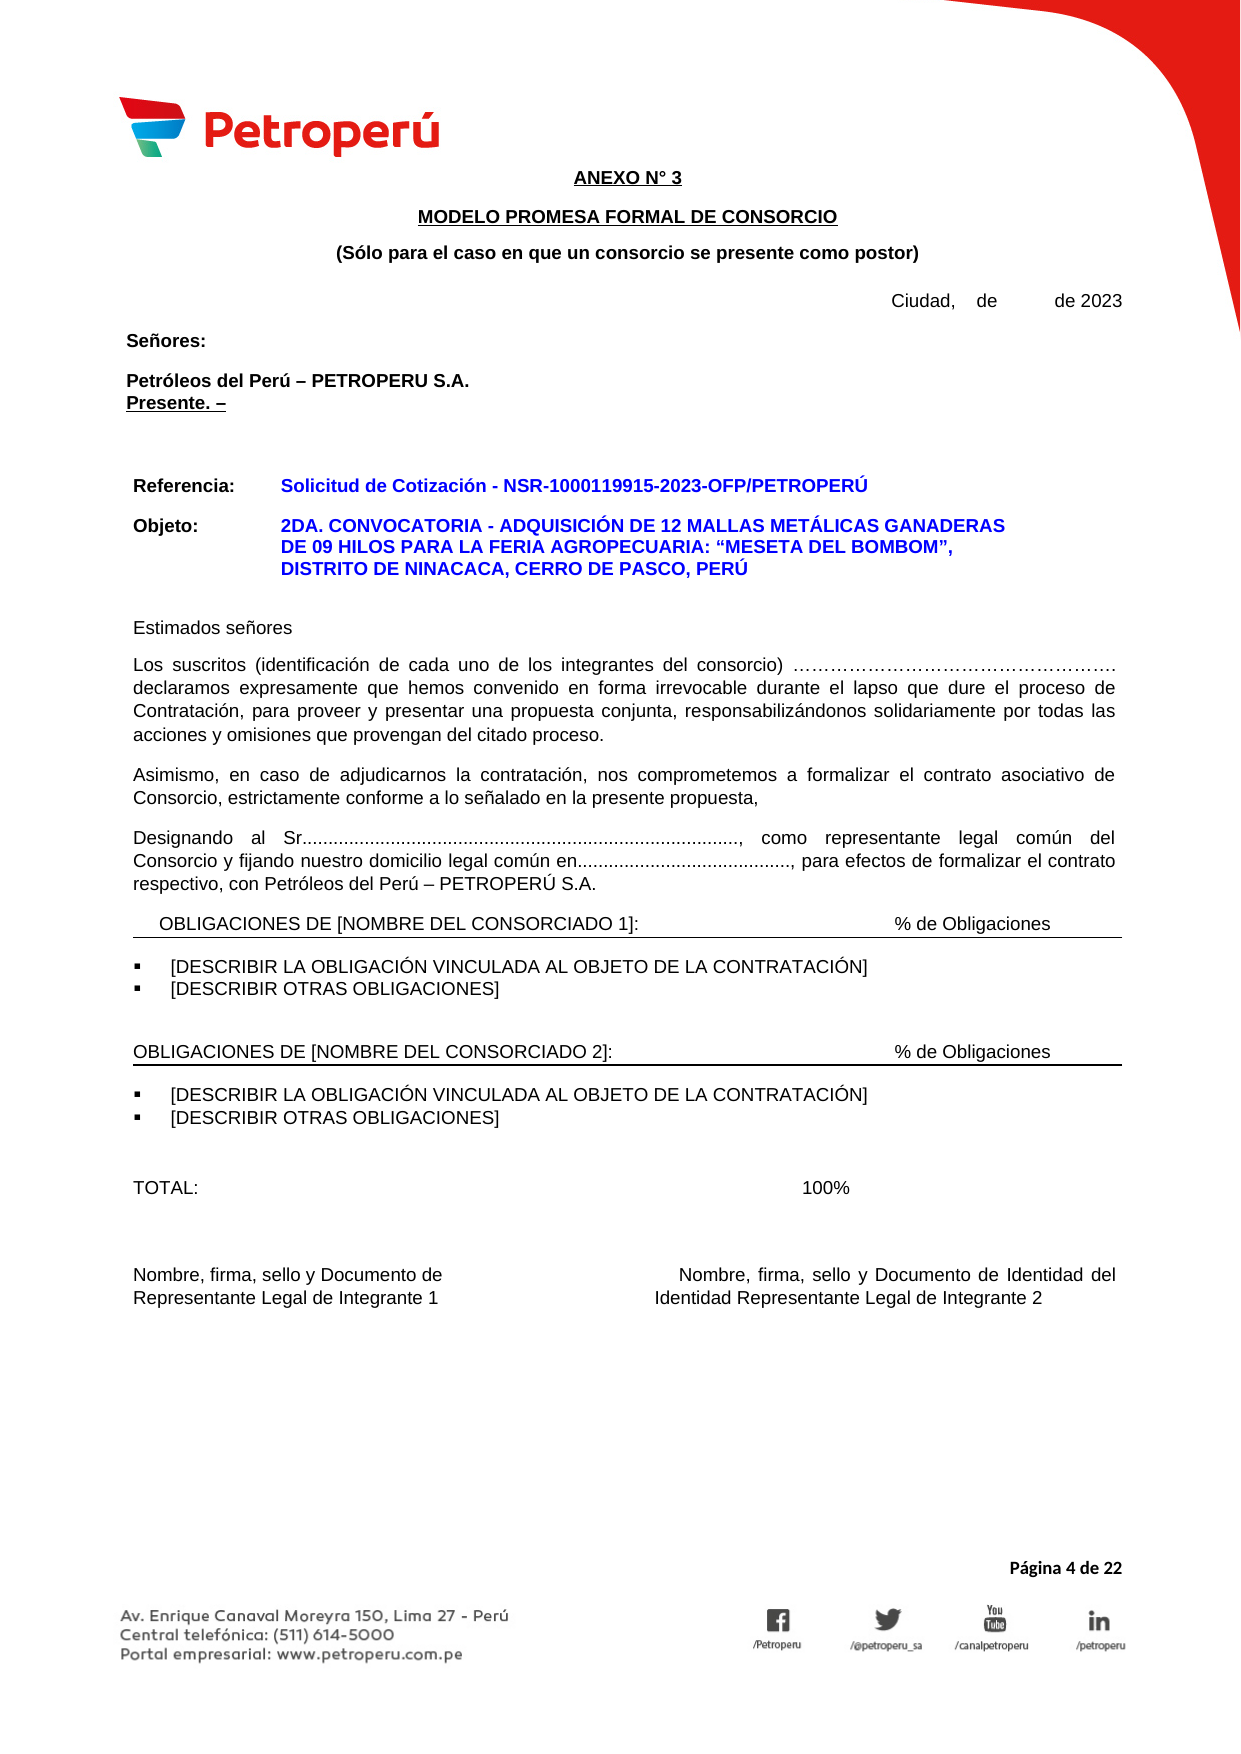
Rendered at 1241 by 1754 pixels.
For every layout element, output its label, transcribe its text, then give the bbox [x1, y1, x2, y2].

text DE 09 HILOS PARA LA FERIA AGROPECUARIA: “MESETA DEL BOMBOM”, [133, 536, 1122, 558]
list [DESCRIBIR LA OBLIGACIÓN VINCULADA AL OBJETO DE LA CONTRATACIÓN] [133, 956, 1122, 978]
picture [1, 1596, 1241, 1751]
text OBLIGACIONES DE [NOMBRE DEL CONSORCIADO 2]: % de Obligaciones [133, 1041, 1122, 1064]
picture [1, 0, 1241, 350]
text Señores: [126, 330, 1120, 352]
text Asimismo, en caso de adjudicarnos la contratación, nos comprometemos a formalizar el contrato asociativo de Consorcio, estrictamente conforme a lo señalado en la presente propuesta, [133, 763, 1117, 808]
text Designando al Sr...................................................................................., como representante legal común del Consorcio y fijando nuestro domicilio legal común en........................................., para efectos de formalizar el contrato respectivo, con Petróleos del Perú – PETROPERÚ S.A. [133, 827, 1117, 894]
text Presente. – [126, 392, 1120, 413]
text (Sólo para el caso en que un consorcio se presente como postor) [133, 242, 1122, 264]
text Petróleos del Perú – PETROPERU S.A. [126, 370, 1120, 392]
text Los suscritos (identificación de cada uno de los integrantes del consorcio) ……………………………………………. declaramos expresamente que hemos convenido en forma irrevocable durante el lapso que dure el proceso de Contratación, para proveer y presentar una propuesta conjunta, responsabilizándonos solidariamente por todas las acciones y omisiones que provengan del citado proceso. [133, 654, 1117, 745]
text Ciudad, de de 2023 [133, 290, 1122, 312]
text OBLIGACIONES DE [NOMBRE DEL CONSORCIADO 1]: % de Obligaciones [133, 913, 1122, 937]
text Nombre, firma, sello y Documento de Nombre, firma, sello y Documento de Identidad del Representante Legal de Integrante 1 Identidad Representante Legal de Integrante 2 [133, 1264, 1117, 1308]
list [DESCRIBIR LA OBLIGACIÓN VINCULADA AL OBJETO DE LA CONTRATACIÓN] [133, 1084, 1122, 1106]
text MODELO PROMESA FORMAL DE CONSORCIO [133, 206, 1122, 228]
text Referencia: Solicitud de Cotización - NSR-1000119915-2023-OFP/PETROPERÚ [133, 475, 1122, 496]
text DISTRITO DE NINACACA, CERRO DE PASCO, PERÚ [133, 558, 1122, 579]
text Objeto: 2DA. CONVOCATORIA - ADQUISICIÓN DE 12 MALLAS METÁLICAS GANADERAS [133, 514, 1122, 536]
text Estimados señores [133, 617, 1122, 638]
list [DESCRIBIR OTRAS OBLIGACIONES] [133, 1107, 1122, 1129]
text TOTAL: 100% [133, 1177, 1122, 1198]
text ANEXO N° 3 [133, 166, 1122, 188]
list [DESCRIBIR OTRAS OBLIGACIONES] [133, 978, 1122, 999]
